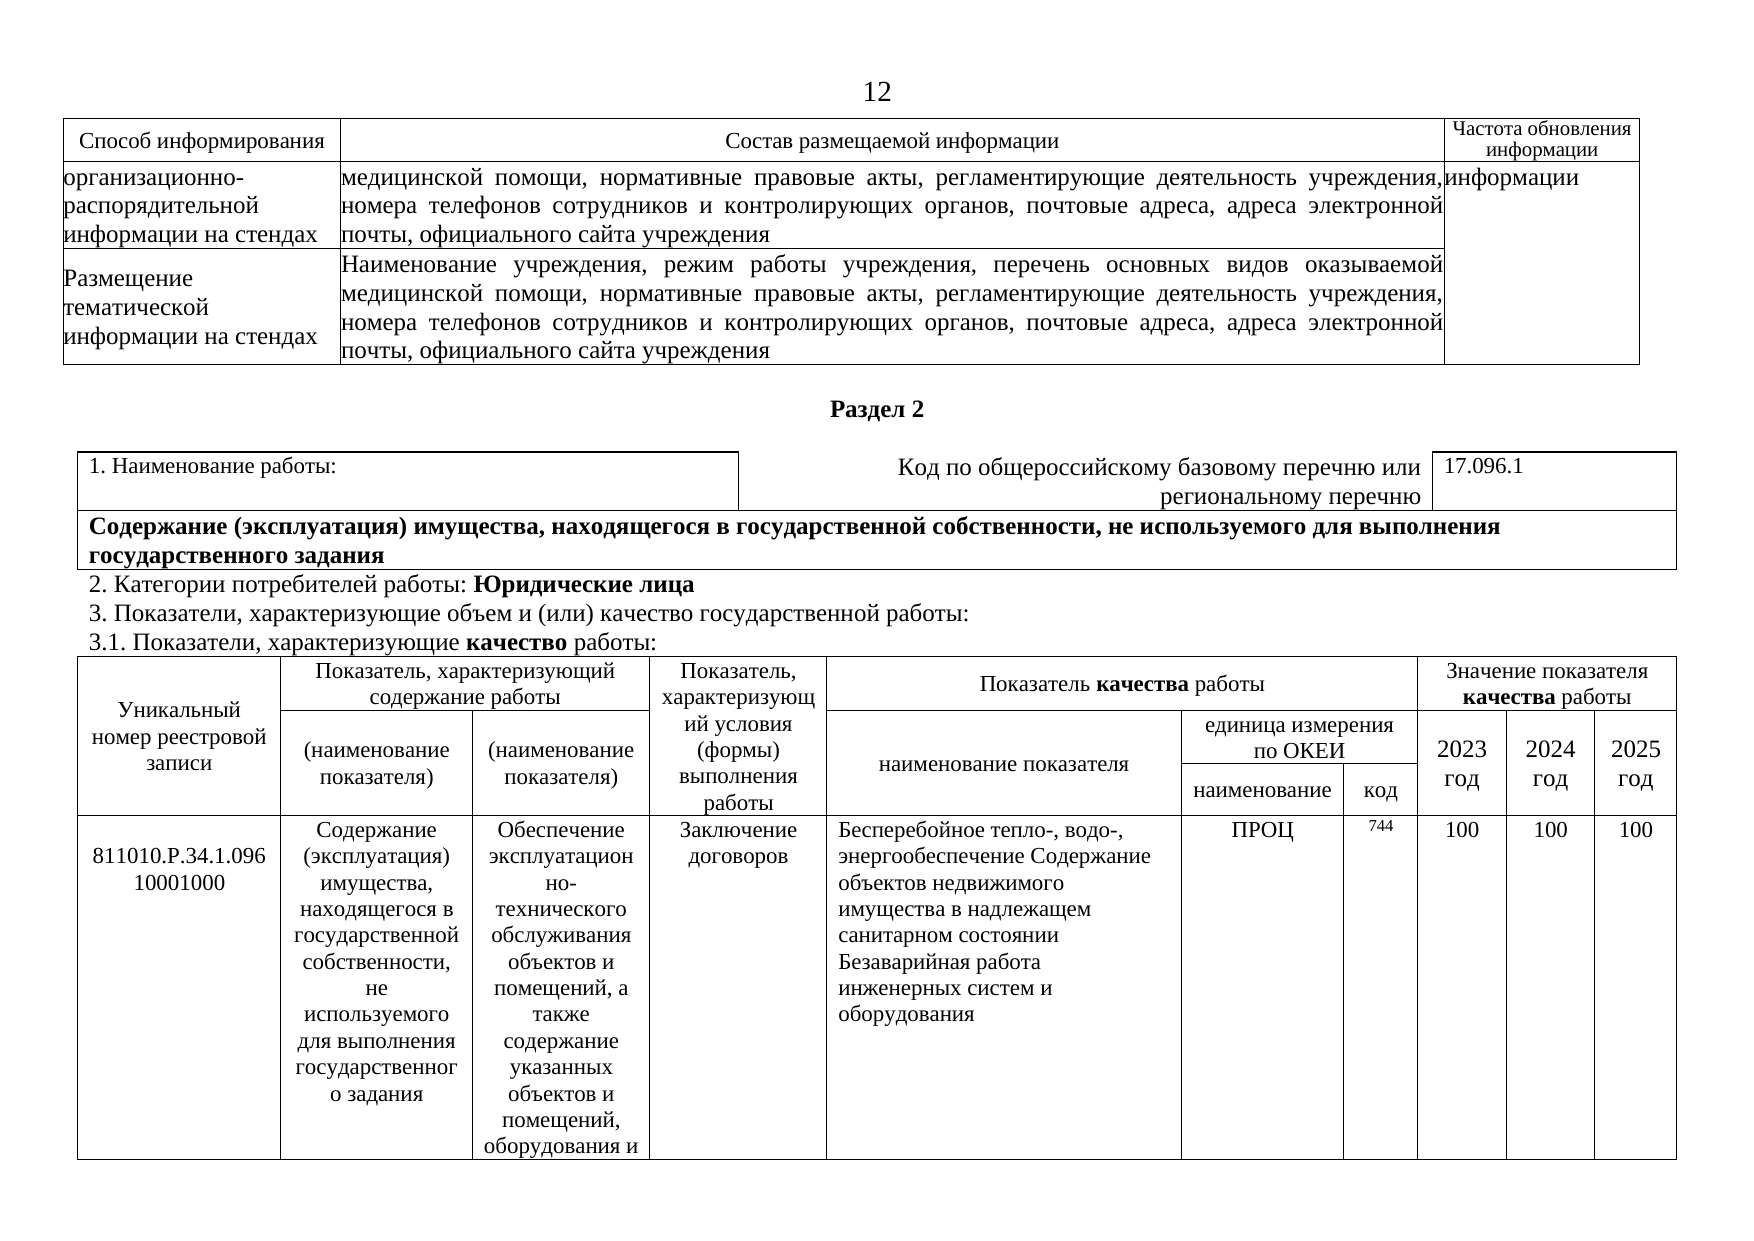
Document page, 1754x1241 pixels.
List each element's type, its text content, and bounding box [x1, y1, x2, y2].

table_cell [473, 816, 649, 1159]
table_header Значение показателя качества работы [1418, 657, 1676, 709]
table_cell 2024 год [1507, 711, 1594, 815]
text Раздел 2 [89, 394, 1665, 423]
table_header 17.096.1 [1433, 453, 1676, 510]
text 2. Категории потребителей работы: Юридические лица [89, 570, 1665, 598]
table_header Код по общероссийскому базовому перечню или региональному перечню [739, 451, 1432, 510]
table_cell ПРОЦ [1182, 816, 1343, 1159]
table_header 1. Наименование работы: [78, 453, 738, 510]
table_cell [281, 816, 472, 1159]
table_cell код [1344, 764, 1417, 815]
table_cell 100 [1507, 816, 1594, 1159]
table_header Показатель качества работы [827, 657, 1417, 709]
table_cell 2023 год [1418, 711, 1506, 815]
table_header Частота обновления информации [1445, 119, 1639, 161]
table_header Уникальный номер реестровой записи [78, 657, 280, 815]
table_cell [78, 816, 280, 1159]
table_header Показатель, характеризующий содержание работы [281, 657, 649, 709]
table_cell Размещение тематической информации на стендах [64, 249, 340, 364]
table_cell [650, 816, 826, 1159]
table_cell единица измерения по ОКЕИ [1182, 711, 1417, 763]
table_cell 100 [1418, 816, 1506, 1159]
table_cell наименование [1182, 764, 1343, 815]
table_header Состав размещаемой информации [341, 119, 1444, 161]
table_cell 744 [1344, 816, 1417, 1159]
table_cell наименование показателя [827, 711, 1181, 815]
table_cell (наименование показателя) [281, 711, 472, 815]
table_header Способ информирования [64, 119, 340, 161]
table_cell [64, 162, 340, 248]
table_cell Содержание (эксплуатация) имущества, находящегося в государственной собственности, не используемого для выполнения государственного задания [78, 511, 1676, 568]
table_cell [341, 162, 1444, 248]
table_cell 100 [1595, 816, 1676, 1159]
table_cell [827, 816, 1181, 1159]
table_cell 2025 год [1595, 711, 1676, 815]
text 3. Показатели, характеризующие объем и (или) качество государственной работы: [89, 598, 1665, 627]
text 3.1. Показатели, характеризующие качество работы: [89, 627, 1665, 656]
table_header Показатель, характеризующий условия (формы) выполнения работы [650, 657, 826, 815]
table_cell (наименование показателя) [473, 711, 649, 815]
